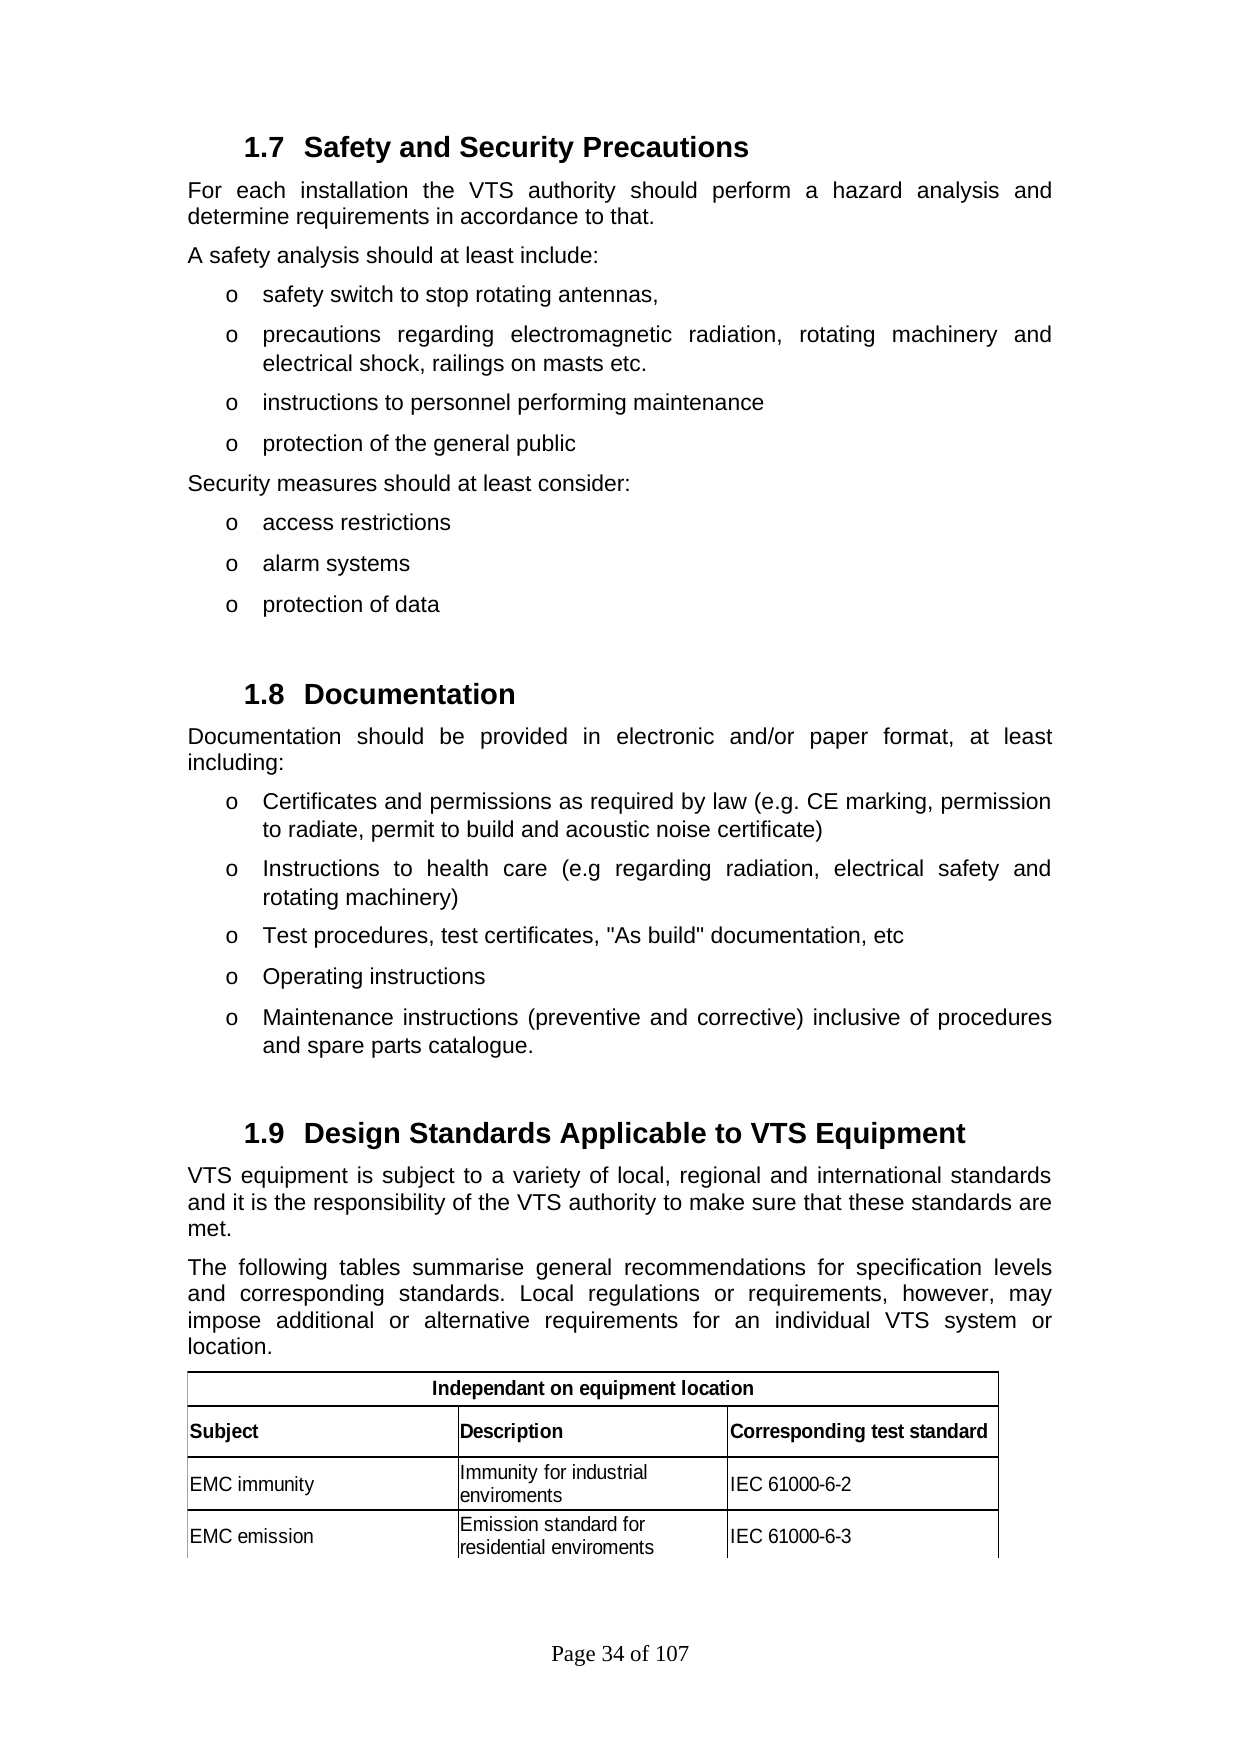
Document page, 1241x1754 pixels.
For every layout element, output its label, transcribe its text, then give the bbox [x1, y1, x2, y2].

list instructions to personnel performing maintenance [225, 389, 1053, 417]
list Operating instructions [225, 963, 1053, 992]
list Maintenance instructions (preventive and corrective) inclusive of procedures and spare parts catalogue. [225, 1004, 1053, 1059]
list protection of the general public [225, 429, 1053, 458]
list safety switch to stop rotating antennas, [225, 281, 1053, 309]
text VTS equipment is subject to a variety of local, regional and international standards and it is the responsibility of the VTS authority to make sure that these standards are met. [187, 1162, 1053, 1241]
text Documentation should be provided in electronic and/or paper format, at least including: [187, 723, 1053, 776]
text A safety analysis should at least include: [187, 242, 1053, 268]
subtitle Safety and Security Precautions [244, 131, 1053, 164]
list Test procedures, test certificates, "As build" documentation, etc [225, 922, 1053, 951]
list alarm systems [225, 550, 1053, 578]
subtitle Design Standards Applicable to VTS Equipment [244, 1116, 1053, 1150]
list Certificates and permissions as required by law (e.g. CE marking, permission to radiate, permit to build and acoustic noise certificate) [225, 788, 1053, 843]
text For each installation the VTS authority should perform a hazard analysis and determine requirements in accordance to that. [187, 177, 1053, 229]
text The following tables summarise general recommendations for specification levels and corresponding standards. Local regulations or requirements, however, may impose additional or alternative requirements for an individual VTS system or location. [187, 1254, 1053, 1359]
list precautions regarding electromagnetic radiation, rotating machinery and electrical shock, railings on masts etc. [225, 321, 1053, 376]
subtitle Documentation [244, 677, 1053, 710]
list protection of data [225, 591, 1053, 619]
list Instructions to health care (e.g regarding radiation, electrical safety and rotating machinery) [225, 855, 1053, 910]
text Security measures should at least consider: [187, 470, 1053, 497]
list access restrictions [225, 509, 1053, 537]
